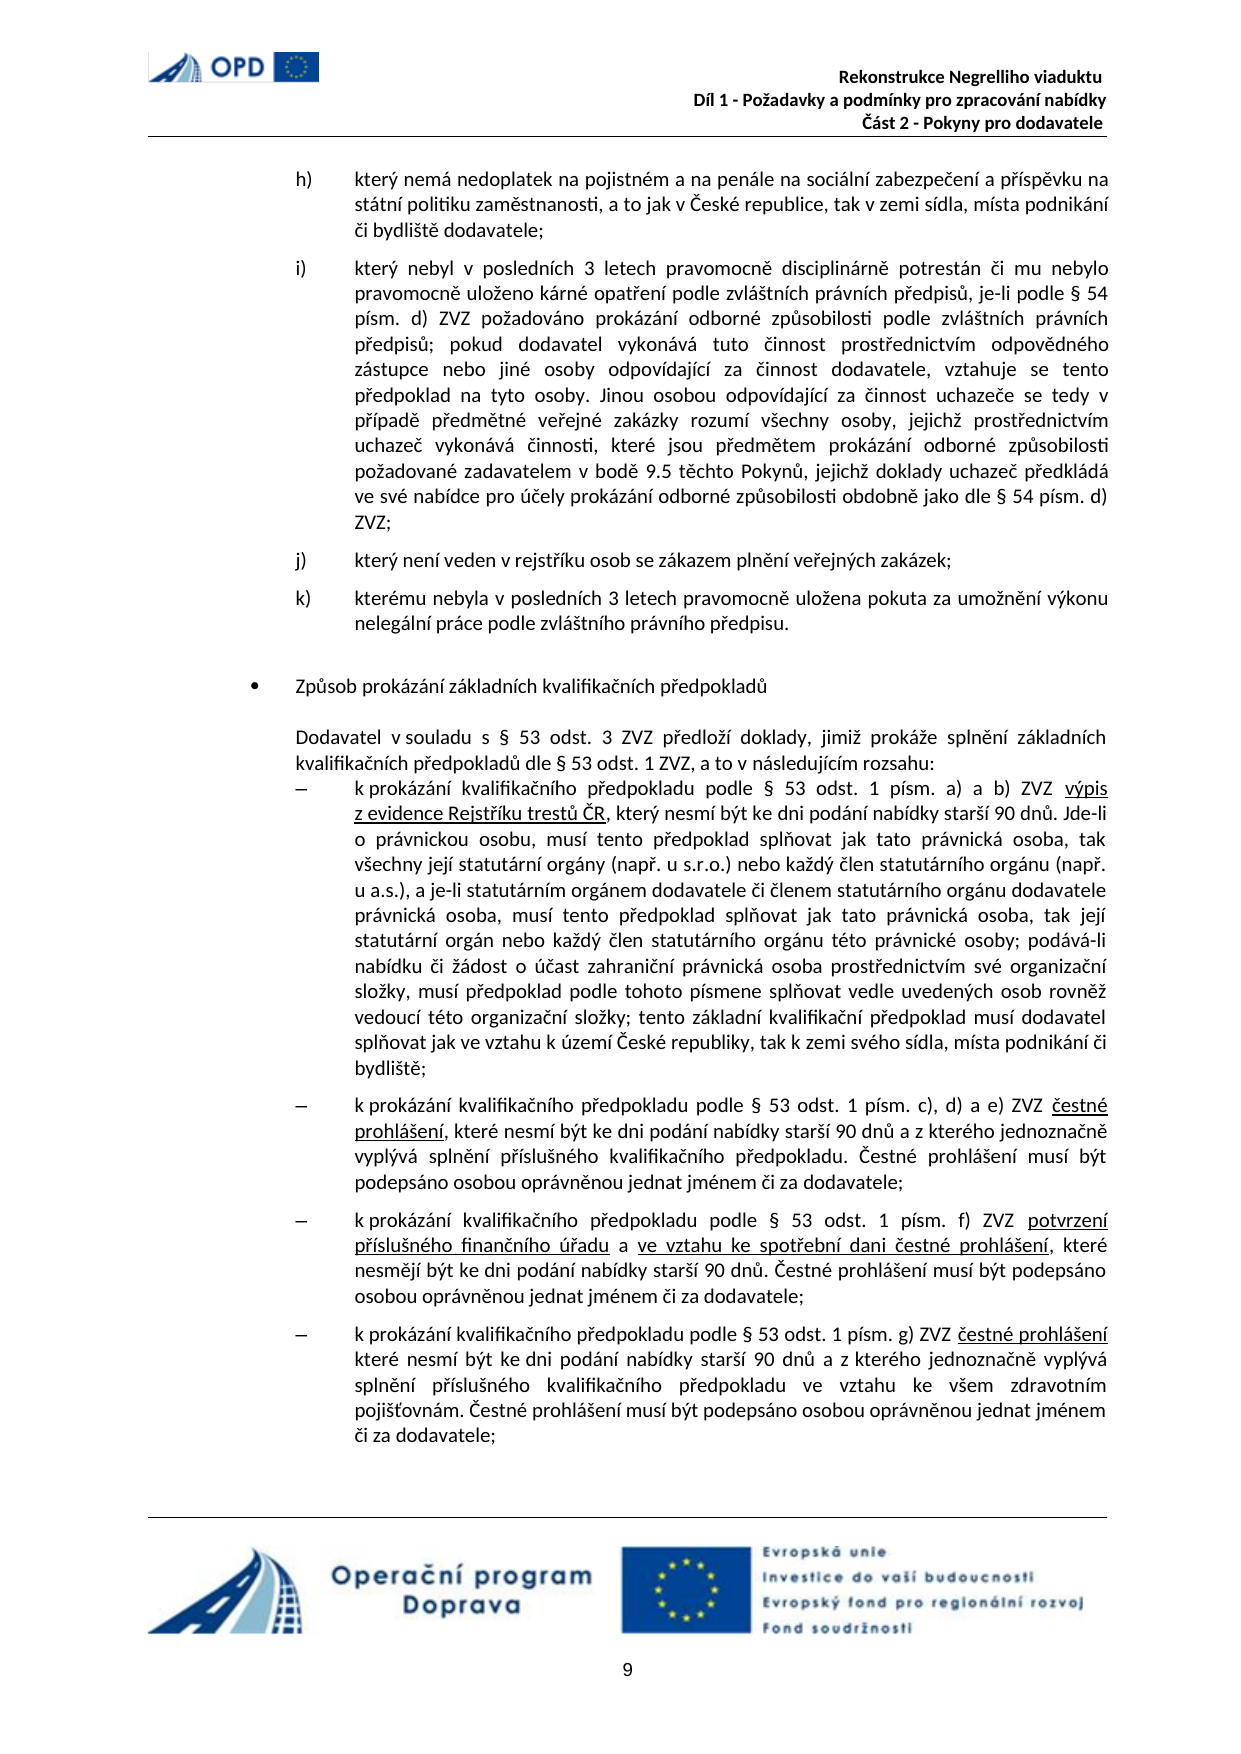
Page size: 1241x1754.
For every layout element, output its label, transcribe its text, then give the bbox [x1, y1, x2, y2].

text h) který nemá nedoplatek na pojistném a na penále na sociální zabezpečení a příspěvku na státní politiku zaměstnanosti, a to jak v České republice, tak v zemi sídla, místa podnikání či bydliště dodavatele; [295, 166, 1110, 242]
text i) který nebyl v posledních 3 letech pravomocně disciplinárně potrestán či mu nebylo pravomocně uloženo kárné opatření podle zvláštních právních předpisů, je-li podle § 54 písm. d) ZVZ požadováno prokázání odborné způsobilosti podle zvláštních právních předpisů; pokud dodavatel vykonává tuto činnost prostřednictvím odpovědného zástupce nebo jiné osoby odpovídající za činnost dodavatele, vztahuje se tento předpoklad na tyto osoby. Jinou osobou odpovídající za činnost uchazeče se tedy v případě předmětné veřejné zakázky rozumí všechny osoby, jejichž prostřednictvím uchazeč vykonává činnosti, které jsou předmětem prokázání odborné způsobilosti požadované zadavatelem v bodě 9.5 těchto Pokynů, jejichž doklady uchazeč předkládá ve své nabídce pro účely prokázání odborné způsobilosti obdobně jako dle § 54 písm. d) ZVZ; [295, 255, 1110, 534]
list k prokázání kvalifikačního předpokladu podle § 53 odst. 1 písm. f) ZVZ potvrzení příslušného finančního úřadu a ve vztahu ke spotřební dani čestné prohlášení, které nesmějí být ke dni podání nabídky starší 90 dnů. Čestné prohlášení musí být podepsáno osobou oprávněnou jednat jménem či za dodavatele; [295, 1207, 1107, 1308]
list k prokázání kvalifikačního předpokladu podle § 53 odst. 1 písm. c), d) a e) ZVZ čestné prohlášení, které nesmí být ke dni podání nabídky starší 90 dnů a z kterého jednoznačně vyplývá splnění příslušného kvalifikačního předpokladu. Čestné prohlášení musí být podepsáno osobou oprávněnou jednat jménem či za dodavatele; [295, 1093, 1107, 1194]
text j) který není veden v rejstříku osob se zákazem plnění veřejných zakázek; [295, 547, 1110, 572]
list k prokázání kvalifikačního předpokladu podle § 53 odst. 1 písm. a) a b) ZVZ výpis z evidence Rejstříku trestů ČR, který nesmí být ke dni podání nabídky starší 90 dnů. Jde-li o právnickou osobu, musí tento předpoklad splňovat jak tato právnická osoba, tak všechny její statutární orgány (např. u s.r.o.) nebo každý člen statutárního orgánu (např. u a.s.), a je-li statutárním orgánem dodavatele či členem statutárního orgánu dodavatele právnická osoba, musí tento předpoklad splňovat jak tato právnická osoba, tak její statutární orgán nebo každý člen statutárního orgánu této právnické osoby; podává-li nabídku či žádost o účast zahraniční právnická osoba prostřednictvím své organizační složky, musí předpoklad podle tohoto písmene splňovat vedle uvedených osob rovněž vedoucí této organizační složky; tento základní kvalifikační předpoklad musí dodavatel splňovat jak ve vztahu k území České republiky, tak k zemi svého sídla, místa podnikání či bydliště; [295, 775, 1107, 1080]
list Způsob prokázání základních kvalifikačních předpokladů [251, 673, 1107, 699]
text k) kterému nebyla v posledních 3 letech pravomocně uložena pokuta za umožnění výkonu nelegální práce podle zvláštního právního předpisu. [295, 585, 1110, 636]
text Dodavatel v souladu s § 53 odst. 3 ZVZ předloží doklady, jimiž prokáže splnění základních kvalifikačních předpokladů dle § 53 odst. 1 ZVZ, a to v následujícím rozsahu: [295, 724, 1107, 775]
list k prokázání kvalifikačního předpokladu podle § 53 odst. 1 písm. g) ZVZ čestné prohlášení které nesmí být ke dni podání nabídky starší 90 dnů a z kterého jednoznačně vyplývá splnění příslušného kvalifikačního předpokladu ve vztahu ke všem zdravotním pojišťovnám. Čestné prohlášení musí být podepsáno osobou oprávněnou jednat jménem či za dodavatele; [295, 1321, 1107, 1448]
picture [147, 1546, 1085, 1637]
picture [147, 52, 319, 84]
